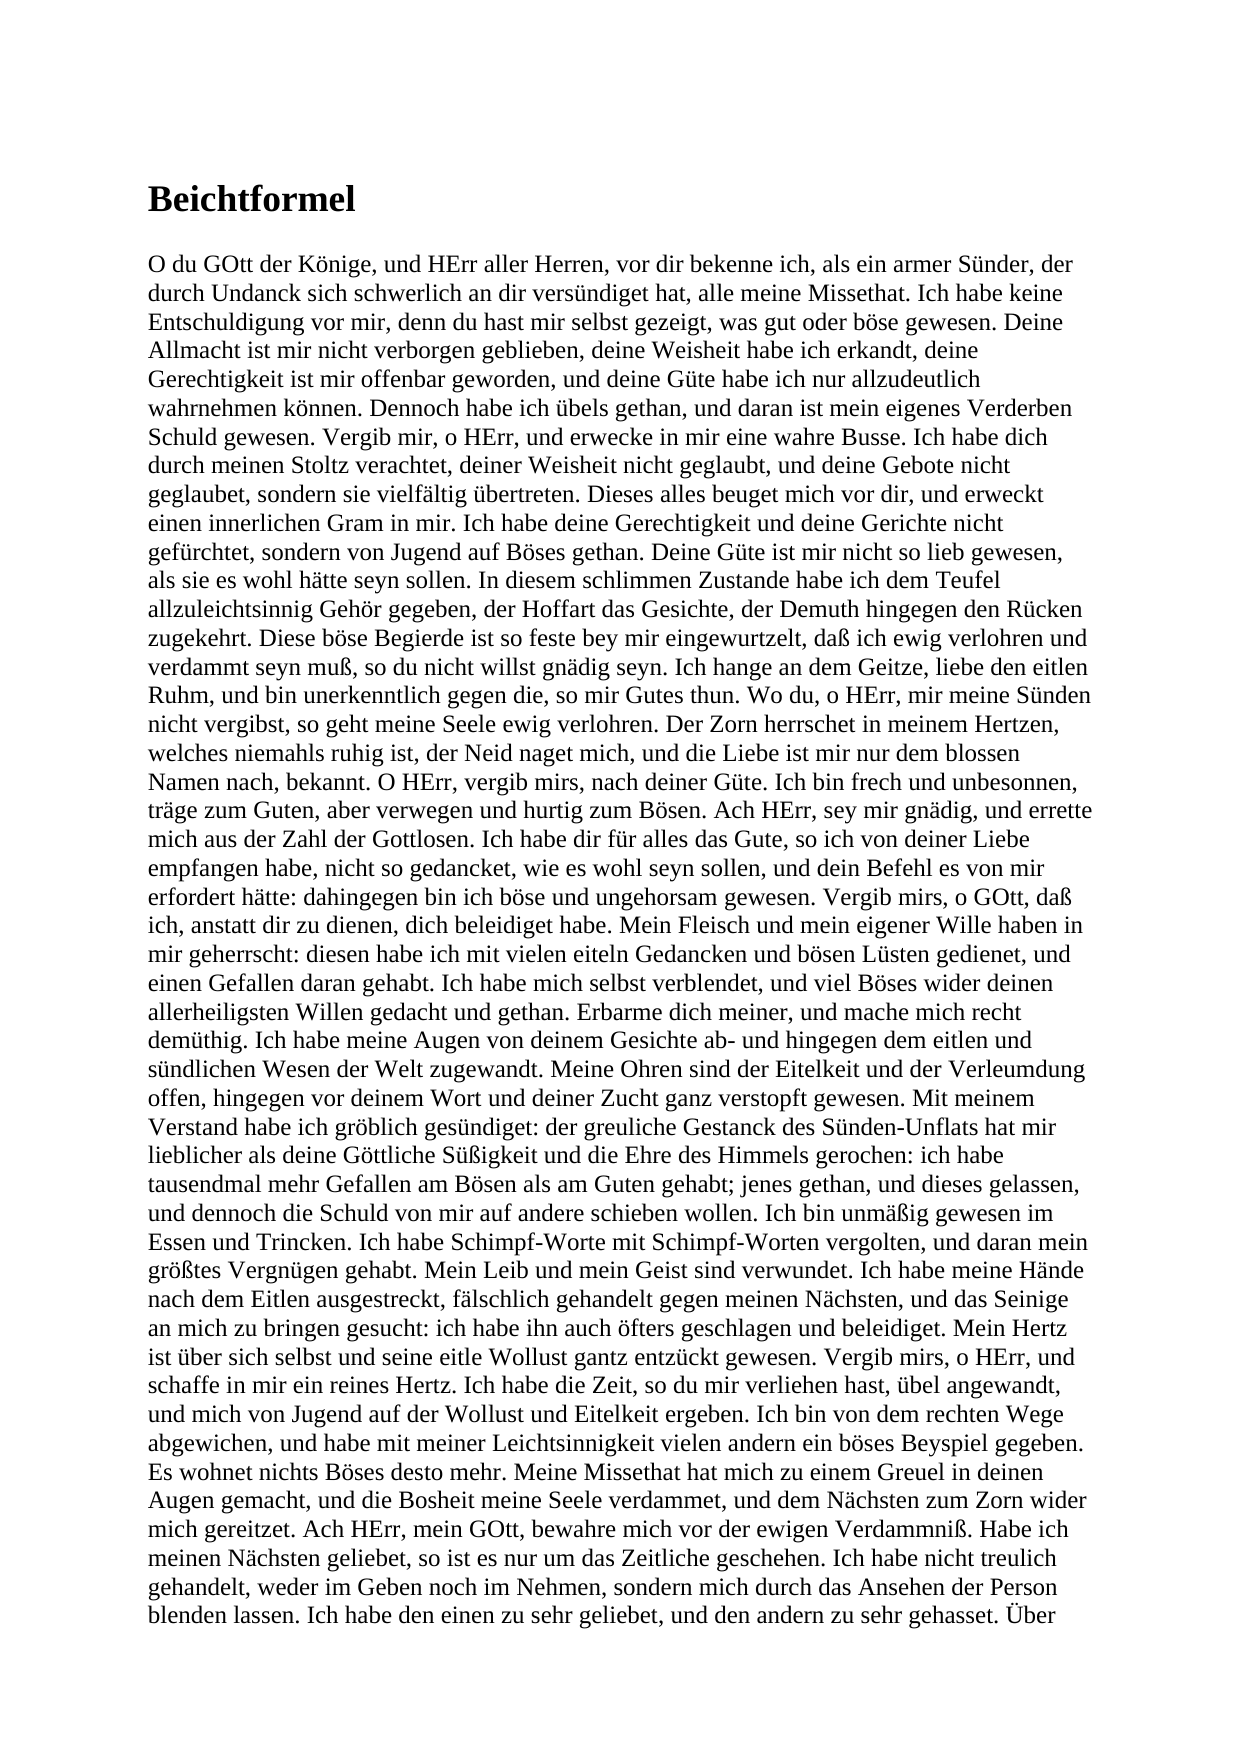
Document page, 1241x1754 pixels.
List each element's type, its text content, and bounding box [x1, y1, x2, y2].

subtitle Beichtformel [148, 177, 1093, 220]
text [148, 249, 1093, 1629]
